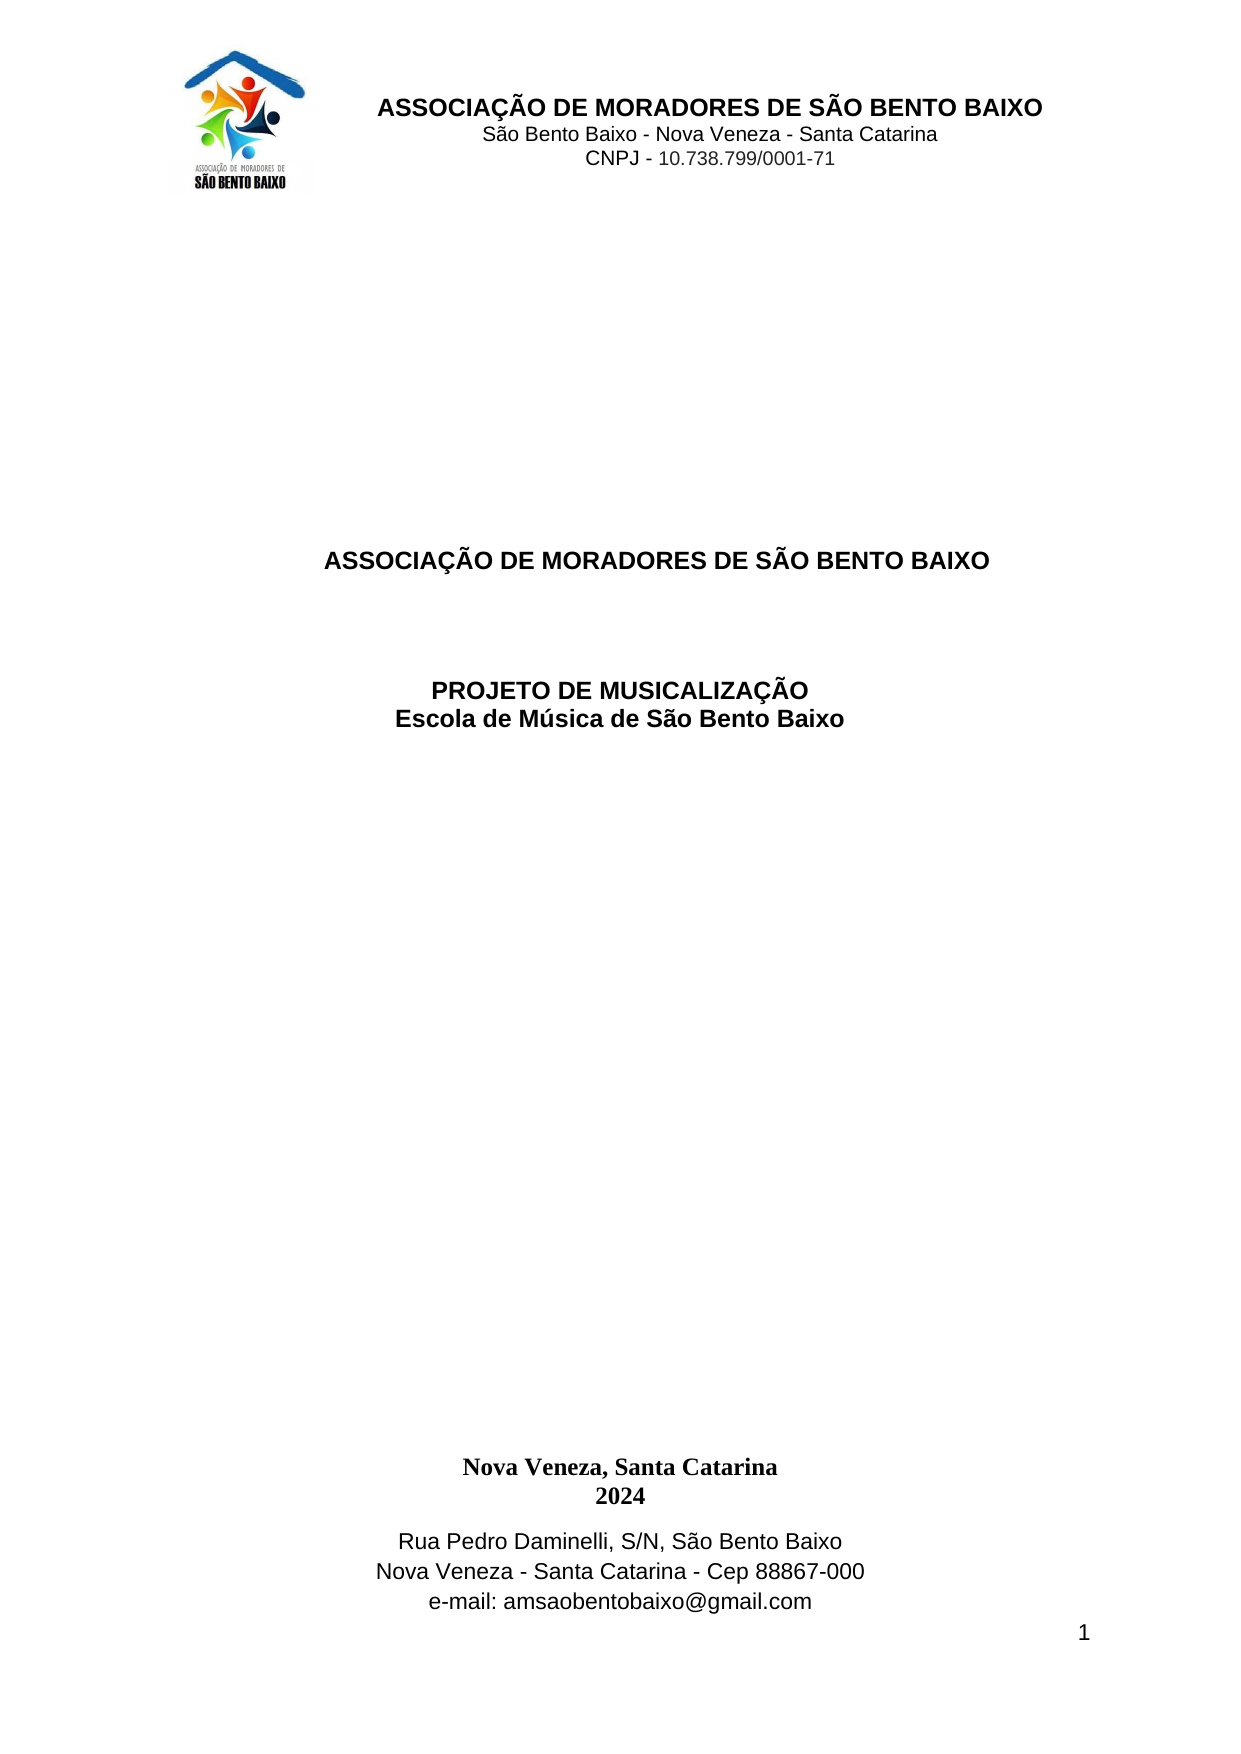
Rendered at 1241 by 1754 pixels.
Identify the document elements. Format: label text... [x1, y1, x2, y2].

picture [166, 45, 317, 197]
text PROJETO DE MUSICALIZAÇÃO Escola de Música de São Bento Baixo [150, 676, 1090, 733]
text ASSOCIAÇÃO DE MORADORES DE SÃO BENTO BAIXO [150, 546, 1090, 575]
text Nova Veneza, Santa Catarina 2024 [150, 1452, 1090, 1509]
